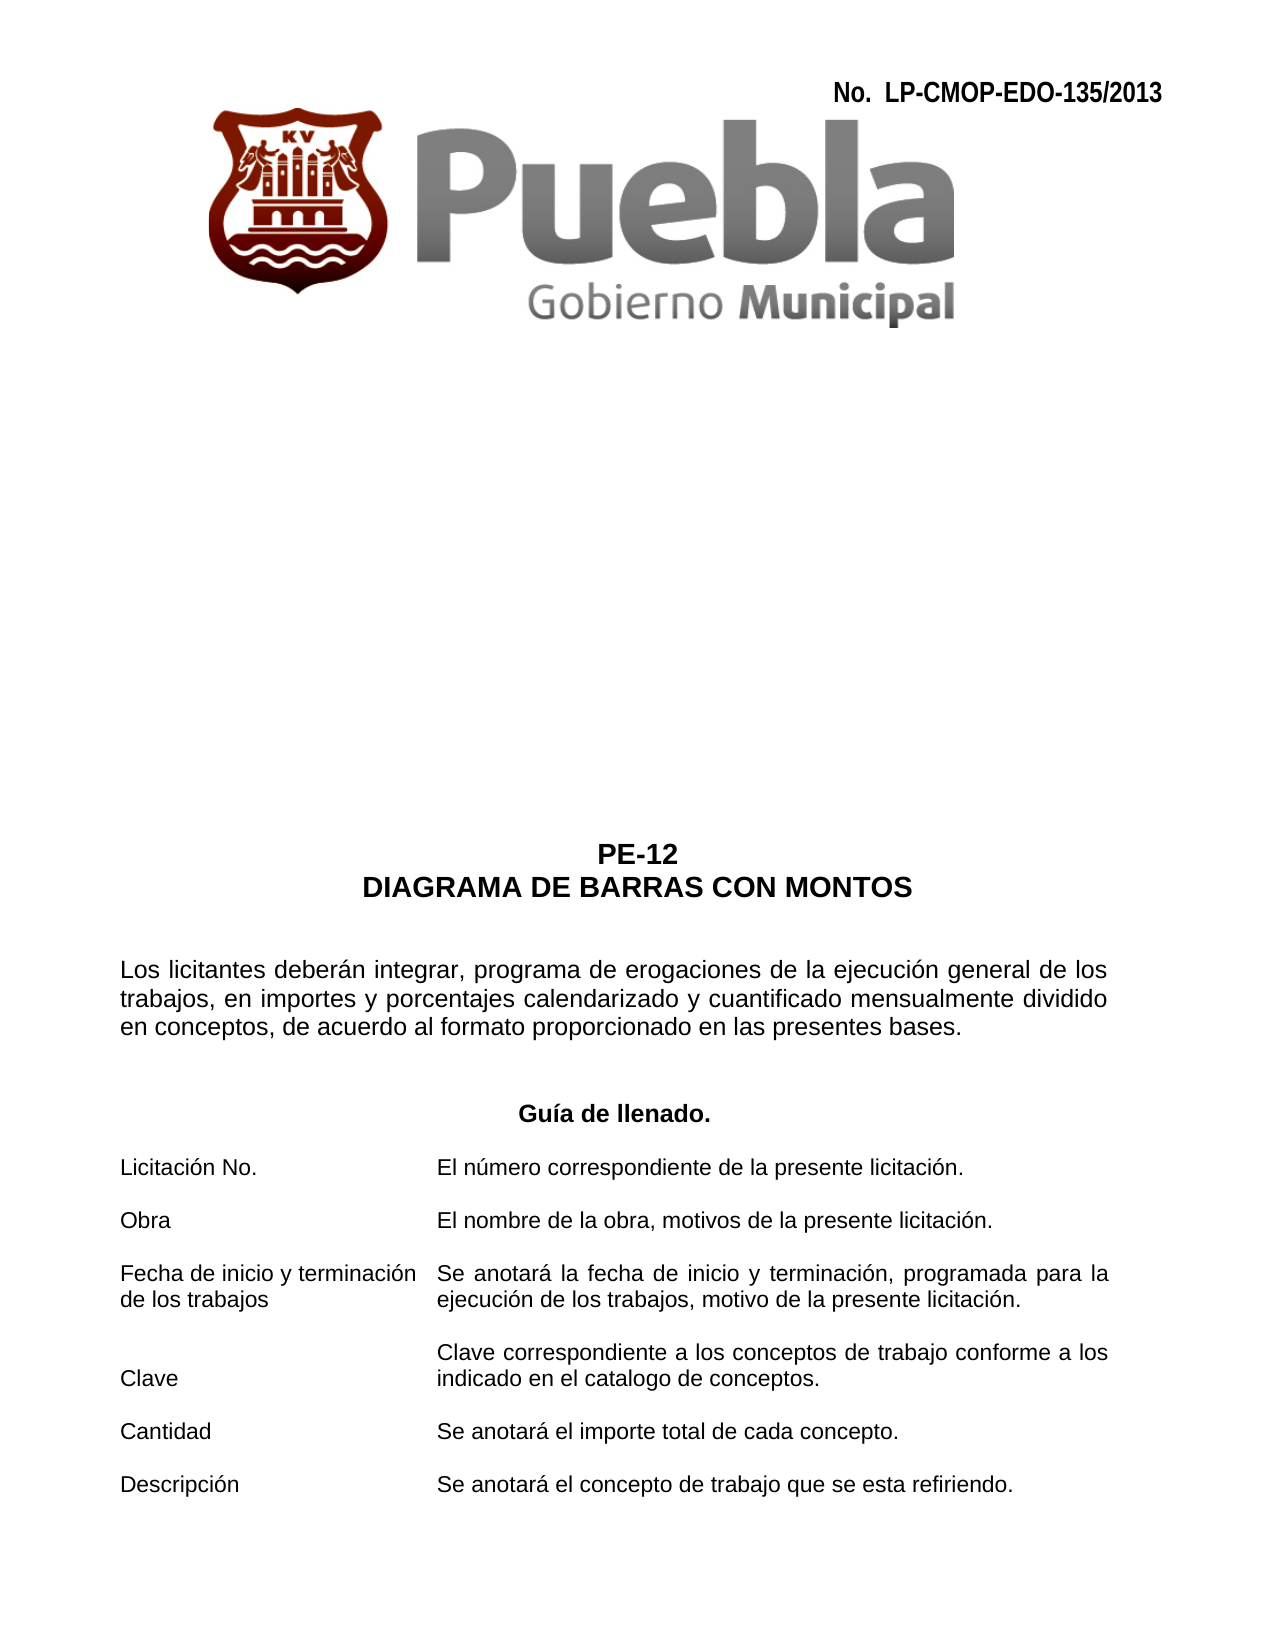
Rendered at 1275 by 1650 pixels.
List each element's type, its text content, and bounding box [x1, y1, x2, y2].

text DIAGRAMA DE BARRAS CON MONTOS [112, 870, 1162, 904]
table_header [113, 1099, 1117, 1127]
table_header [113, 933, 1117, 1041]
text PE-12 [112, 837, 1162, 870]
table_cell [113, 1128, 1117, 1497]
picture [208, 108, 954, 328]
